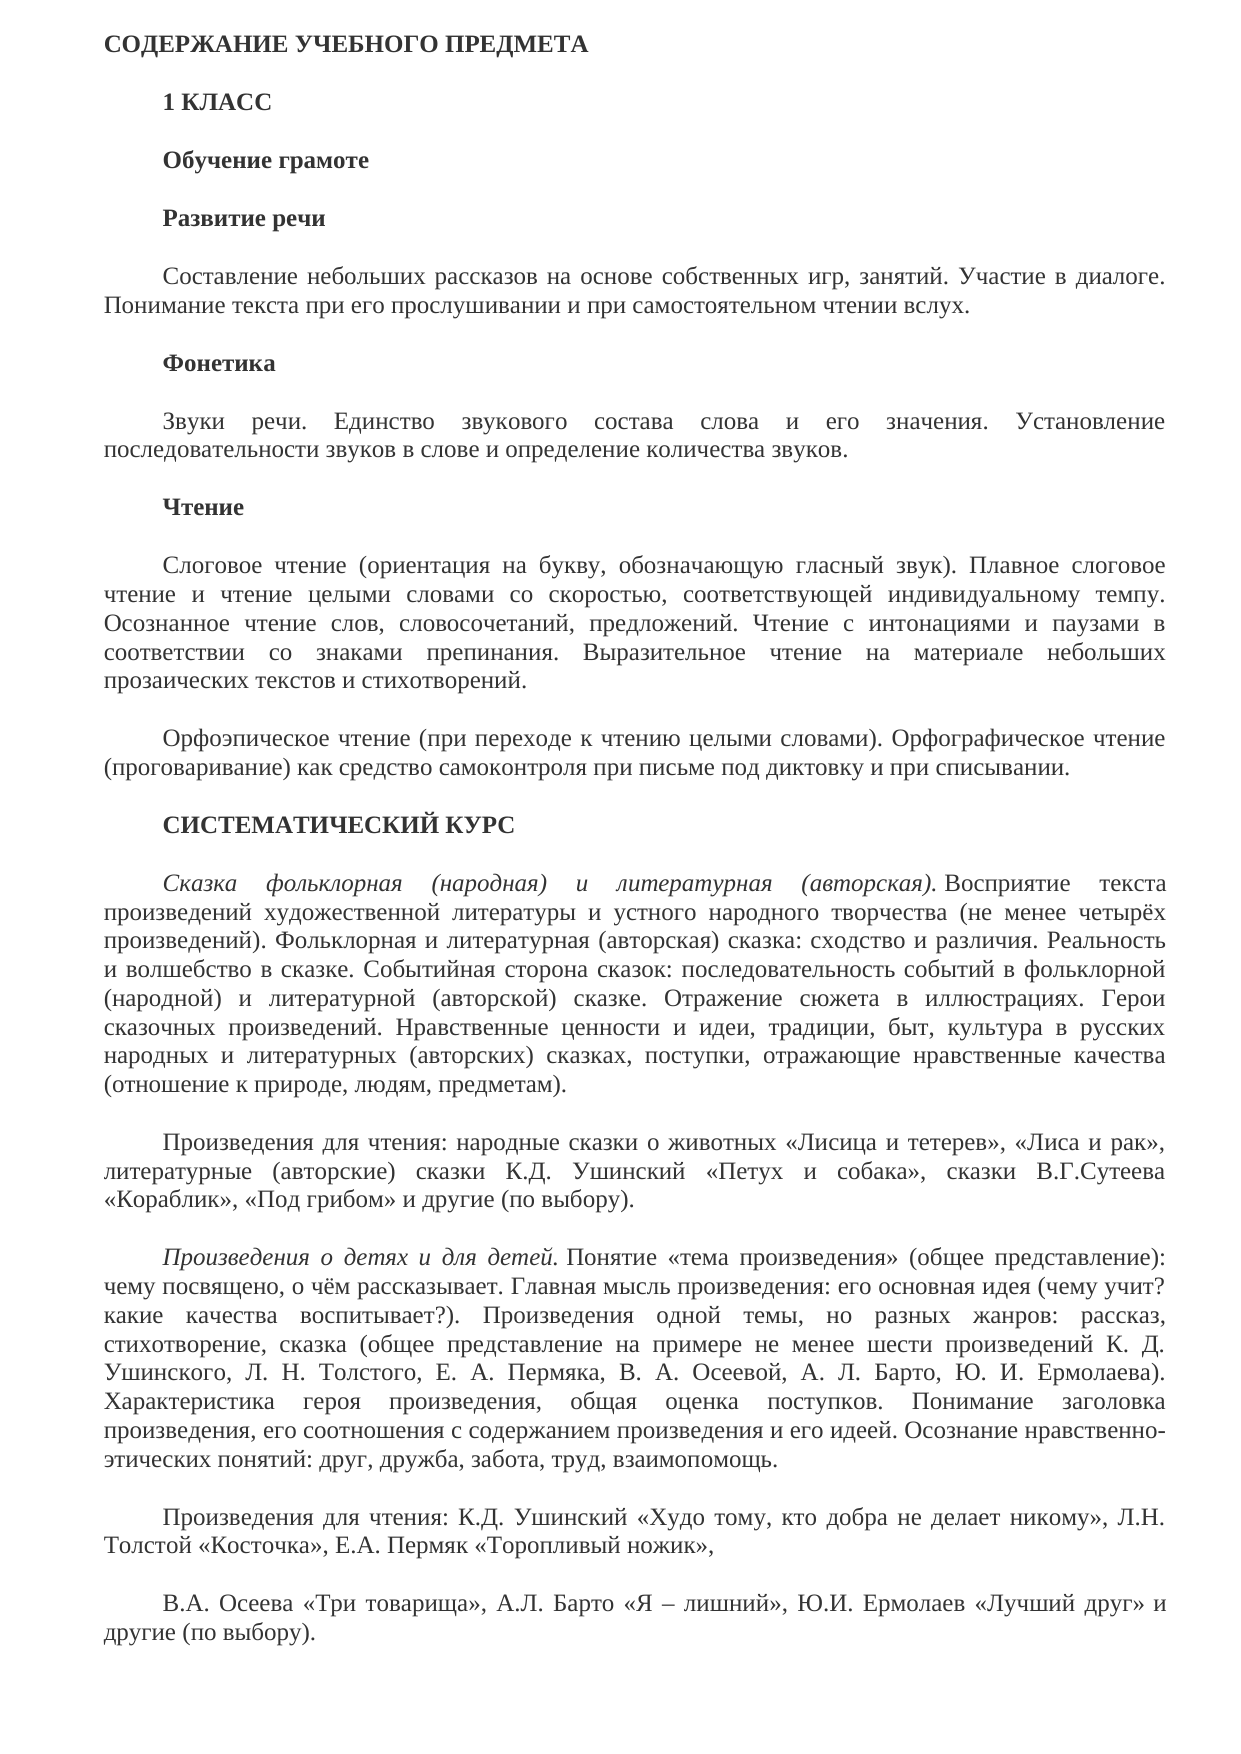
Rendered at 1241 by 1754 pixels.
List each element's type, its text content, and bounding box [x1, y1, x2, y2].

text Орфоэпическое чтение (при переходе к чтению целыми словами). Орфографическое чтение (проговаривание) как средство самоконтроля при письме под диктовку и при списывании. [103, 723, 1167, 781]
text СОДЕРЖАНИЕ УЧЕБНОГО ПРЕДМЕТА [103, 29, 1167, 58]
text Сказка фольклорная (народная) и литературная (авторская). Восприятие текста произведений художественной литературы и устного народного творчества (не менее четырёх произведений). Фольклорная и литературная (авторская) сказка: сходство и различия. Реальность и волшебство в сказке. Событийная сторона сказок: последовательность событий в фольклорной (народной) и литературной (авторской) сказке. Отражение сюжета в иллюстрациях. Герои сказочных произведений. Нравственные ценности и идеи, традиции, быт, культура в русских народных и литературных (авторских) сказках, поступки, отражающие нравственные качества (отношение к природе, людям, предметам). [103, 868, 1167, 1098]
text Звуки речи. Единство звукового состава слова и его значения. Установление последовательности звуков в слове и определение количества звуков. [103, 406, 1167, 463]
text Составление небольших рассказов на основе собственных игр, занятий. Участие в диалоге. Понимание текста при его прослушивании и при самостоятельном чтении вслух. [103, 261, 1167, 319]
text Обучение грамоте [103, 145, 1167, 174]
text СИСТЕМАТИЧЕСКИЙ КУРС [103, 810, 1167, 839]
text Чтение [103, 492, 1167, 521]
text Произведения для чтения: К.Д. Ушинский «Худо тому, кто добра не делает никому», Л.Н. Толстой «Косточка», Е.А. Пермяк «Торопливый ножик», [103, 1502, 1167, 1559]
text В.А. Осеева «Три товарища», А.Л. Барто «Я – лишний», Ю.И. Ермолаев «Лучший друг» и другие (по выбору). [103, 1588, 1167, 1646]
text Произведения для чтения: народные сказки о животных «Лисица и тетерев», «Лиса и рак», литературные (авторские) сказки К.Д. Ушинский «Петух и собака», сказки В.Г.Сутеева «Кораблик», «Под грибом» ‌и другие (по выбору).‌ [103, 1127, 1167, 1213]
text Развитие речи [103, 203, 1167, 232]
text 1 КЛАСС [103, 87, 1167, 116]
text Фонетика [103, 348, 1167, 377]
text Слоговое чтение (ориентация на букву, обозначающую гласный звук). Плавное слоговое чтение и чтение целыми словами со скоростью, соответствующей индивидуальному темпу. Осознанное чтение слов, словосочетаний, предложений. Чтение с интонациями и паузами в соответствии со знаками препинания. Выразительное чтение на материале небольших прозаических текстов и стихотворений. [103, 550, 1167, 694]
text Произведения о детях и для детей. Понятие «тема произведения» (общее представление): чему посвящено, о чём рассказывает. Главная мысль произведения: его основная идея (чему учит? какие качества воспитывает?). Произведения одной темы, но разных жанров: рассказ, стихотворение, сказка (общее представление на примере не менее шести произведений К. Д. Ушинского, Л. Н. Толстого, Е. А. Пермяка, В. А. Осеевой, А. Л. Барто, Ю. И. Ермолаева). Характеристика героя произведения, общая оценка поступков. Понимание заголовка произведения, его соотношения с содержанием произведения и его идеей. Осознание нравственно-этических понятий: друг, дружба, забота, труд, взаимопомощь. [103, 1242, 1167, 1472]
